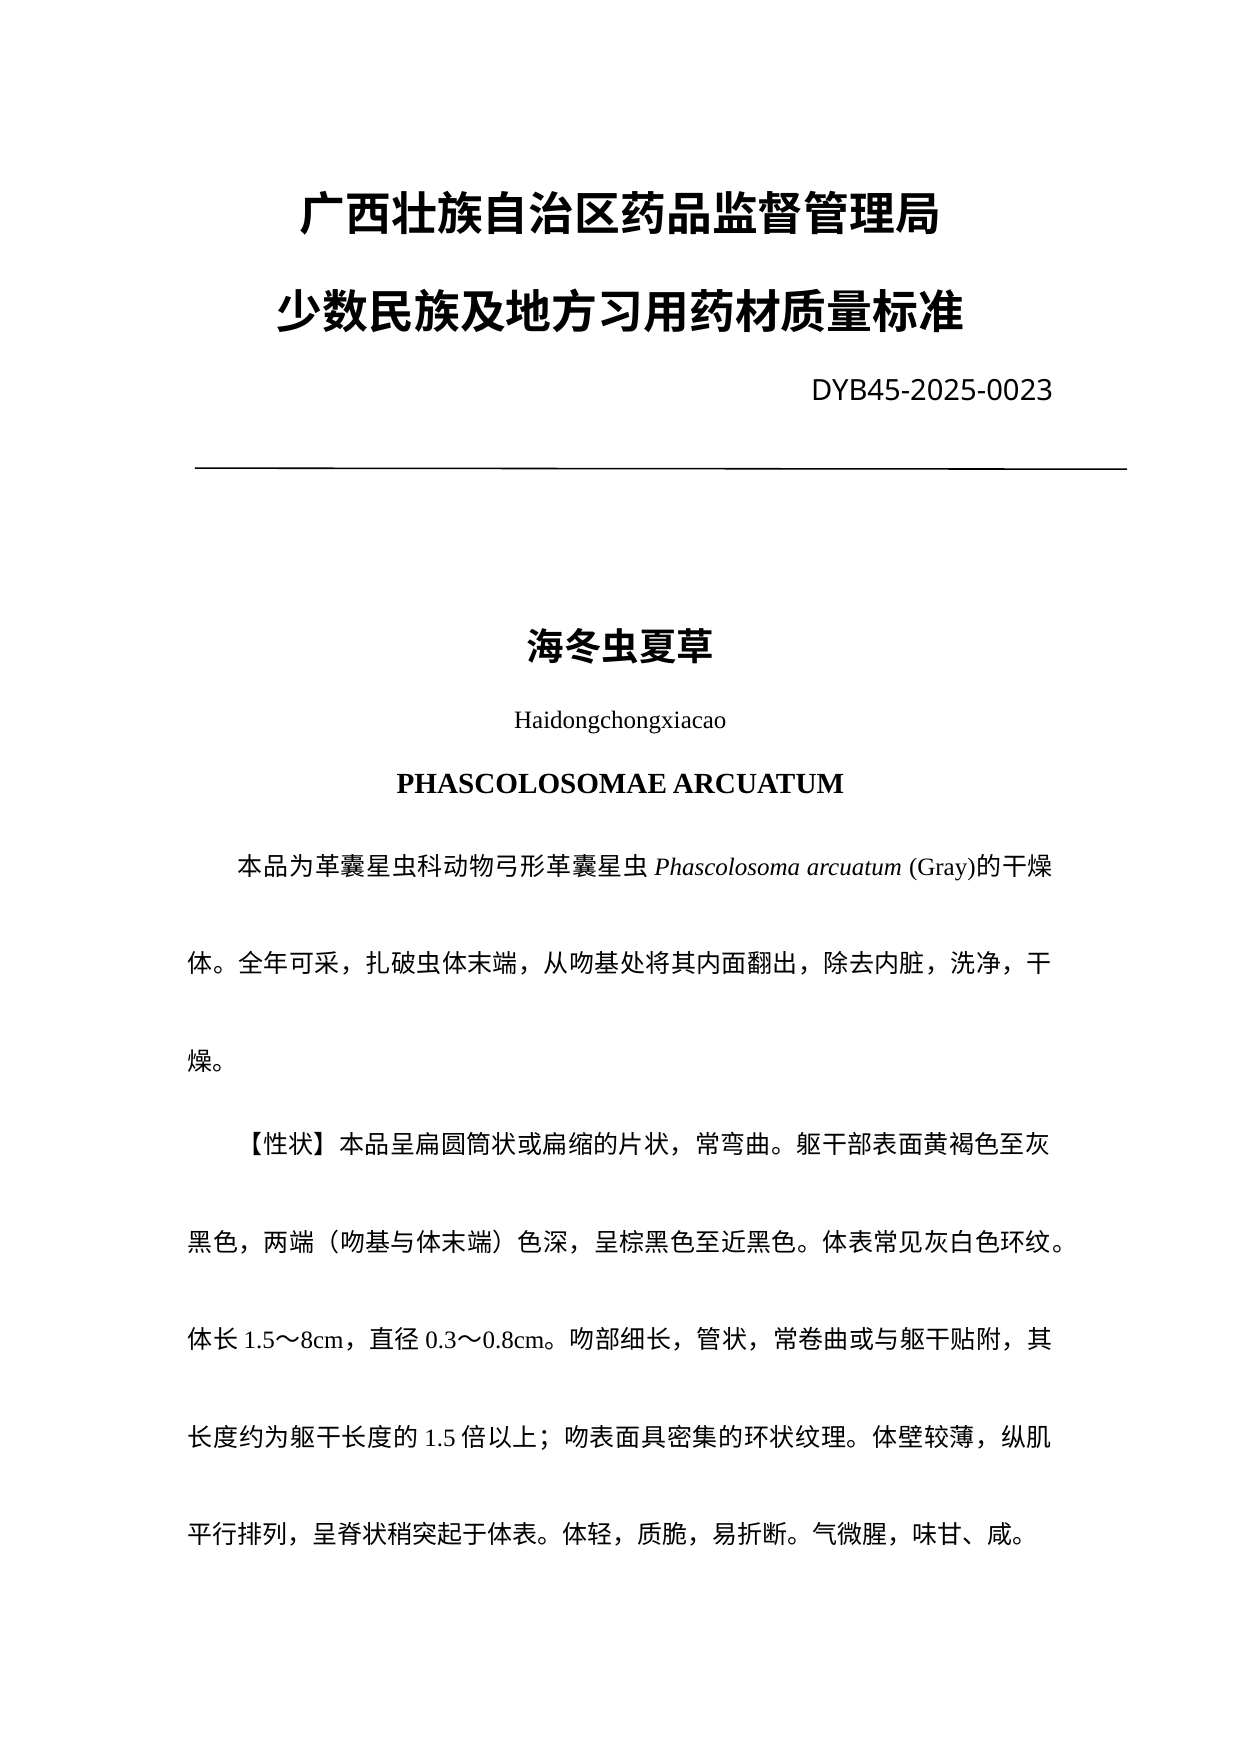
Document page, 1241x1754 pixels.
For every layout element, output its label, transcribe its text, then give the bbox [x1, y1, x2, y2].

text Haidongchongxiacao [187, 703, 1053, 736]
text 海冬虫夏草 [187, 611, 1053, 676]
text 【性状】本品呈扁圆筒状或扁缩的片状，常弯曲。躯干部表面黄褐色至灰黑色，两端（吻基与体末端）色深，呈棕黑色至近黑色。体表常见灰白色环纹。体长1.5～8cm，直径0.3～0.8cm。吻部细长，管状，常卷曲或与躯干贴附，其长度约为躯干长度的1.5倍以上；吻表面具密集的环状纹理。体壁较薄，纵肌平行排列，呈脊状稍突起于体表。体轻，质脆，易折断。气微腥，味甘、咸。 [187, 1110, 1053, 1565]
text 广西壮族自治区药品监督管理局 [187, 162, 1053, 259]
text 本品为革囊星虫科动物弓形革囊星虫Phascolosoma arcuatum (Gray)的干燥体。全年可采，扎破虫体末端，从吻基处将其内面翻出，除去内脏，洗净，干燥。 [187, 832, 1053, 1092]
text PHASCOLOSOMAE ARCUATUM [187, 750, 1053, 815]
text DYB45-2025-0023 [187, 357, 1053, 422]
text 少数民族及地方习用药材质量标准 [187, 259, 1053, 357]
